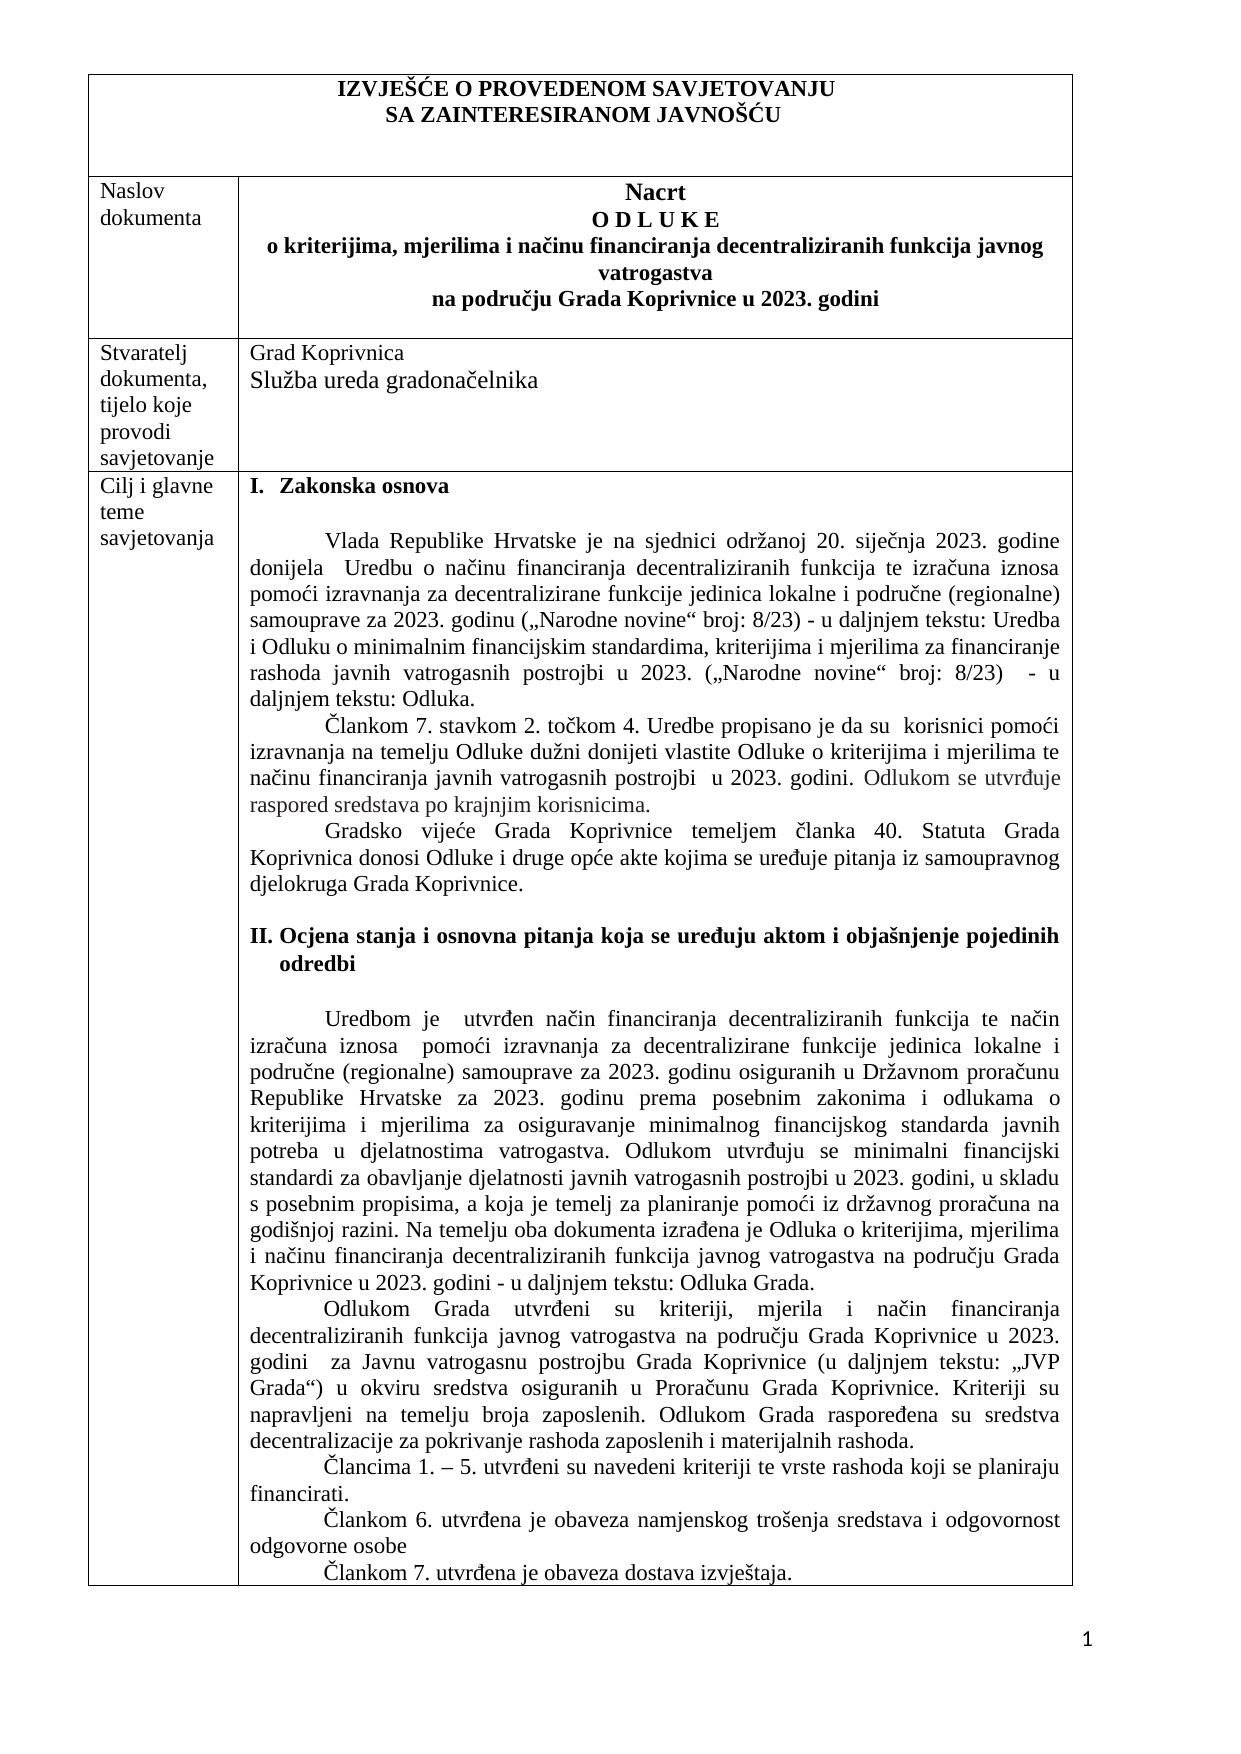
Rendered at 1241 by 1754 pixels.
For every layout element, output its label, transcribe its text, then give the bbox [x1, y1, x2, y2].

table_header IZVJEŠĆE O PROVEDENOM SAVJETOVANJU SA ZAINTERESIRANOM JAVNOŠĆU [89, 75, 1072, 176]
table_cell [239, 472, 1072, 1585]
table_cell Grad Koprivnica Služba ureda gradonačelnika [239, 339, 1072, 471]
table_cell Stvaratelj dokumenta, tijelo koje provodi savjetovanje [89, 339, 238, 471]
table_cell Nacrt O D L U K E o kriterijima, mjerilima i načinu financiranja decentraliziranih funkcija javnog vatrogastva na području Grada Koprivnice u 2023. godini [239, 177, 1072, 338]
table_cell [89, 472, 238, 1585]
table_cell Naslov dokumenta [89, 177, 238, 338]
